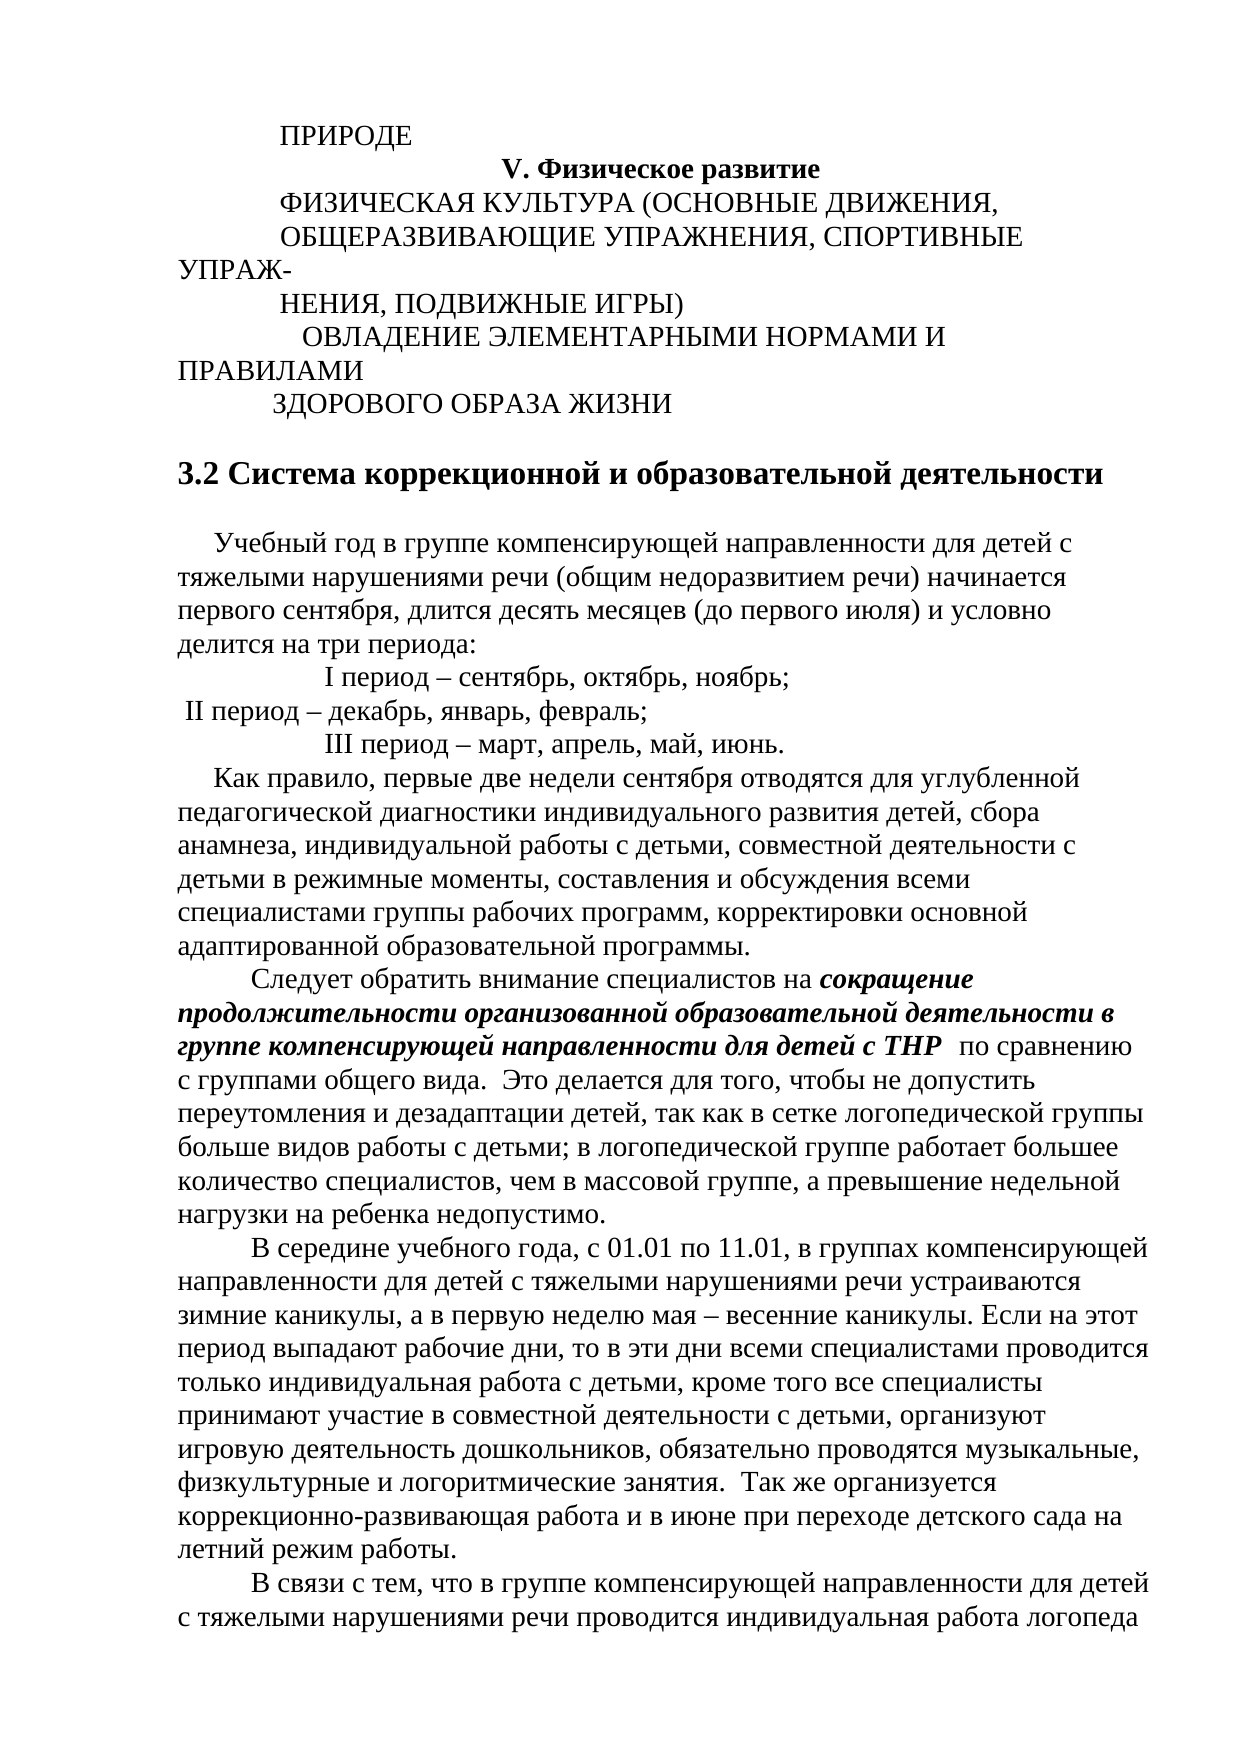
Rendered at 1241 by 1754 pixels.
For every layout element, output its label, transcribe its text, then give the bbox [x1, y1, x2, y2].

text нения, Подвижные игры) [177, 286, 1152, 319]
text Следует обратить внимание специалистов на сокращение продолжительности организованной образовательной деятельности в группе компенсирующей направленности для детей с ТНР по сравнению с группами общего вида. Это делается для того, чтобы не допустить переутомления и дезадаптации детей, так как в сетке логопедической группы больше видов работы с детьми; в логопедической группе работает большее количество специалистов, чем в массовой группе, а превышение недельной нагрузки на ребенка недопустимо. [177, 961, 1152, 1230]
text Учебный год в группе компенсирующей направленности для детей с тяжелыми нарушениями речи (общим недоразвитием речи) начинается первого сентября, длится десять месяцев (до первого июля) и условно делится на три периода: [177, 525, 1152, 659]
text II период – декабрь, январь, февраль; [177, 693, 1152, 727]
text В середине учебного года, с 01.01 по 11.01, в группах компенсирующей направленности для детей с тяжелыми нарушениями речи устраиваются зимние каникулы, а в первую неделю мая – весенние каникулы. Если на этот период выпадают рабочие дни, то в эти дни всеми специалистами проводится только индивидуальная работа с детьми, кроме того все специалисты принимают участие в совместной деятельности с детьми, организуют игровую деятельность дошкольников, обязательно проводятся музыкальные, физкультурные и логоритмические занятия. Так же организуется коррекционно-развивающая работа и в июне при переходе детского сада на летний режим работы. [177, 1230, 1152, 1565]
text ФИЗИЧЕСКАЯ КУЛЬТУРА (Основные движения, [177, 185, 1152, 219]
text I период – сентябрь, октябрь, ноябрь; [177, 659, 1152, 693]
text III период – март, апрель, май, июнь. [177, 727, 1152, 760]
text Общеразвивающие упражнения, Спортивные упраж- [177, 219, 1152, 286]
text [177, 1565, 1152, 1632]
text ОВЛАДЕНИЕ ЭЛЕМЕНТАРНЫМИ НОРМАМИ И ПРАВИЛАМИ [177, 319, 1152, 386]
text 3.2 Система коррекционной и образовательной деятельности [177, 453, 1152, 492]
text ЗДОРОВОГО ОБРАЗА ЖИЗНИ [177, 386, 1152, 420]
text V. Физическое развитие [177, 152, 1152, 185]
text ПРИРОДЕ [177, 118, 1152, 152]
text Как правило, первые две недели сентября отводятся для углубленной педагогической диагностики индивидуального развития детей, сбора анамнеза, индивидуальной работы с детьми, совместной деятельности с детьми в режимные моменты, составления и обсуждения всеми специалистами группы рабочих программ, корректировки основной адаптированной образовательной программы. [177, 760, 1152, 961]
